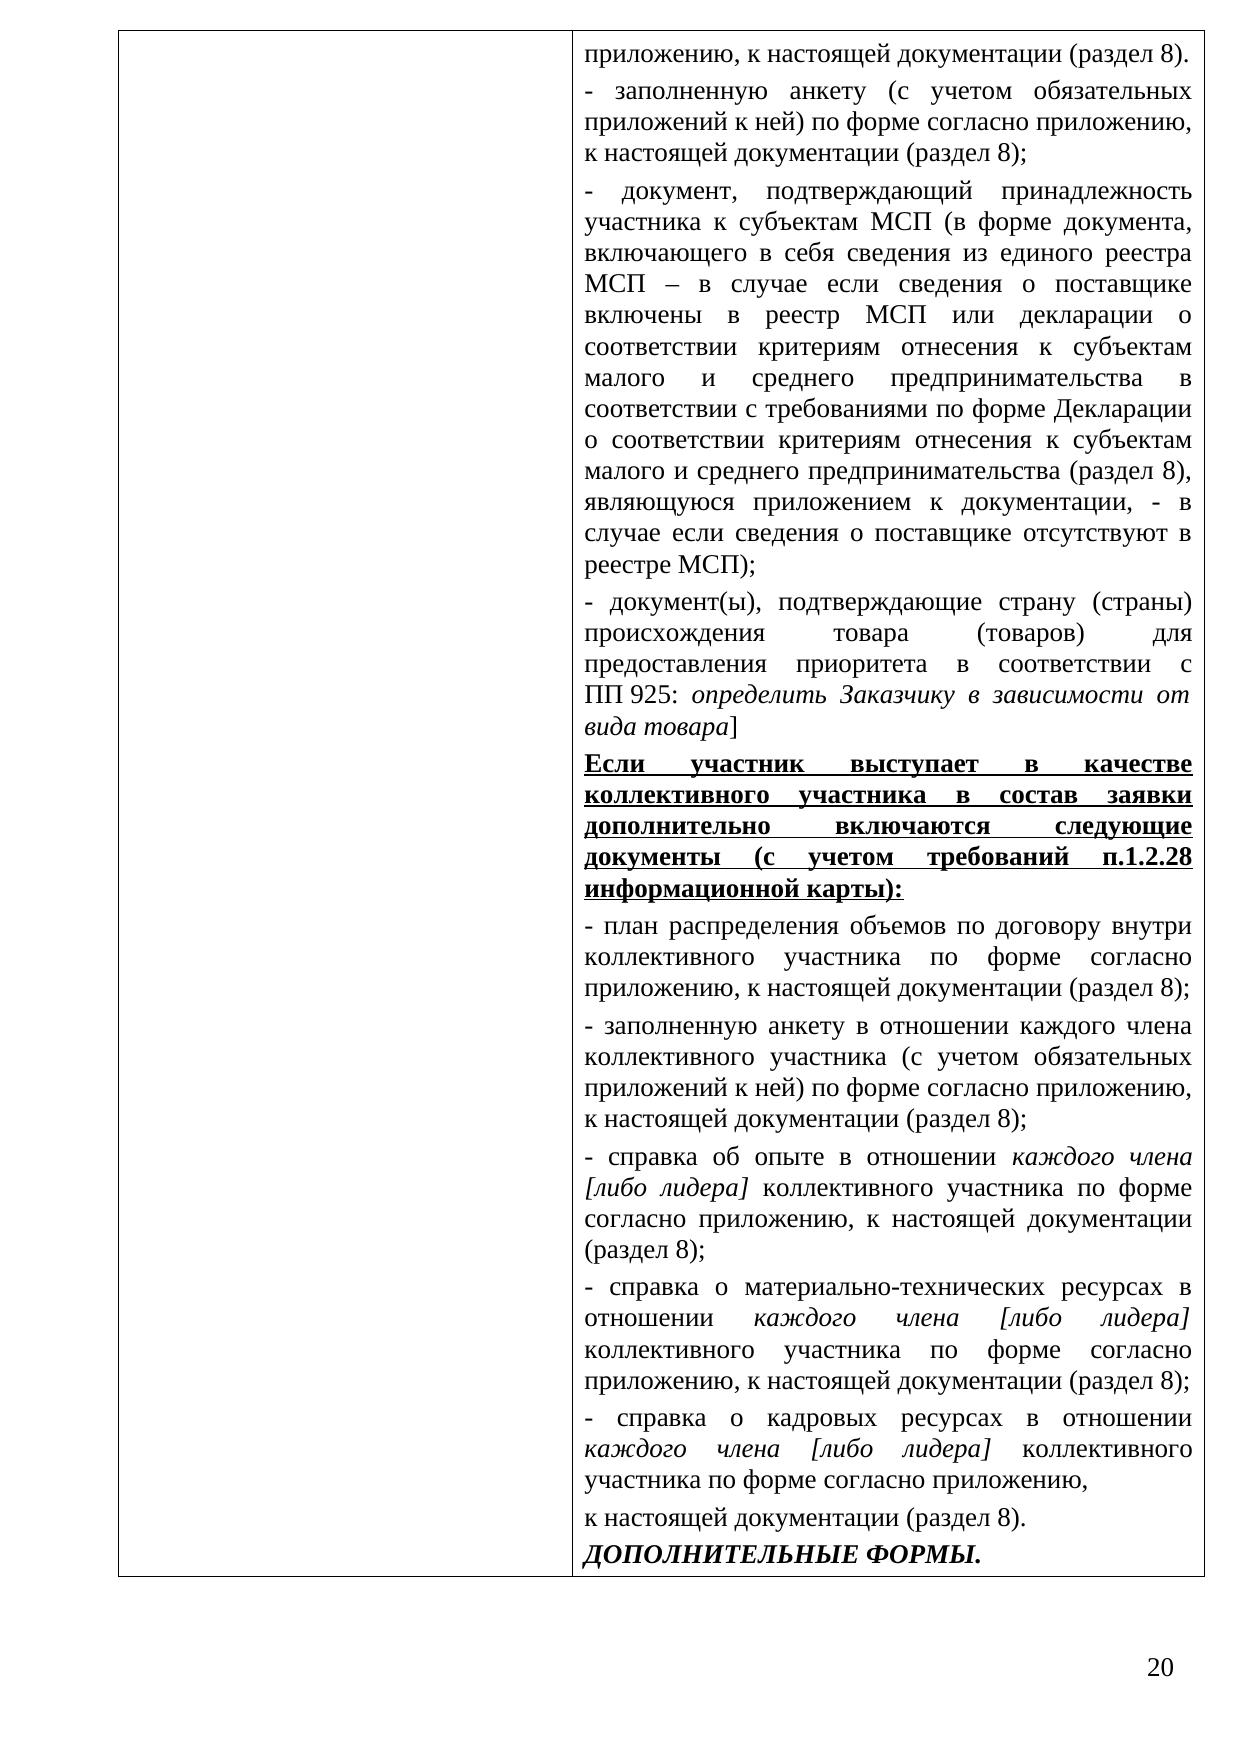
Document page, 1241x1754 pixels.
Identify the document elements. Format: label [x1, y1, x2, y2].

table_cell [119, 31, 572, 1576]
table_cell [573, 31, 1204, 1576]
